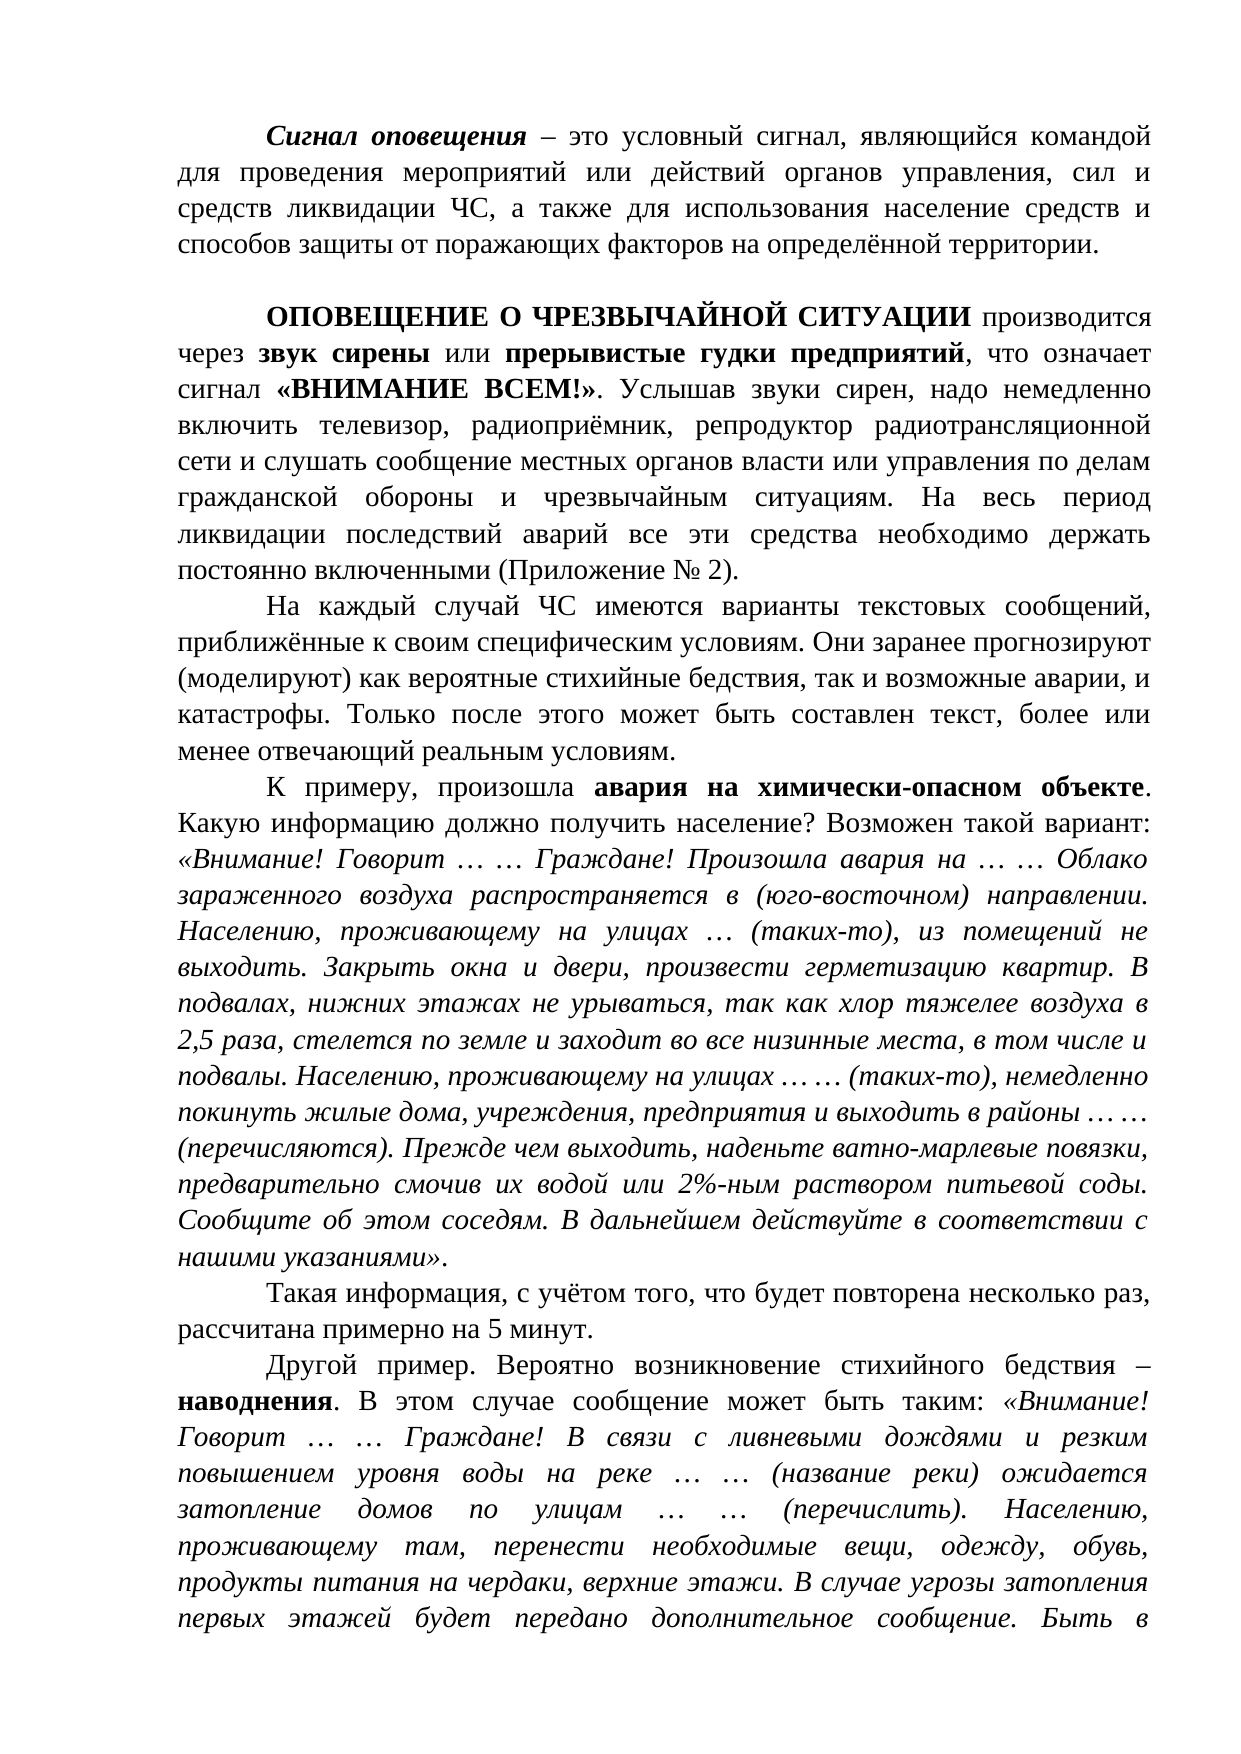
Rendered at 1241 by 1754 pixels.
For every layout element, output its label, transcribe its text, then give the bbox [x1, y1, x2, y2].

list Сигнал оповещения – это условный сигнал, являющийся командой для проведения мероприятий или действий органов управления, сил и средств ликвидации ЧС, а также для использования население средств и способов защиты от поражающих факторов на определённой территории. [177, 118, 1152, 260]
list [177, 1347, 1152, 1634]
list На каждый случай ЧС имеются варианты текстовых сообщений, приближённые к своим специфическим условиям. Они заранее прогнозируют (моделируют) как вероятные стихийные бедствия, так и возможные аварии, и катастрофы. Только после этого может быть составлен текст, более или менее отвечающий реальным условиям. [177, 588, 1152, 766]
list ОПОВЕЩЕНИЕ О ЧРЕЗВЫЧАЙНОЙ СИТУАЦИИ производится через звук сирены или прерывистые гудки предприятий, что означает сигнал «ВНИМАНИЕ ВСЕМ!». Услышав звуки сирен, надо немедленно включить телевизор, радиоприёмник, репродуктор радиотрансляционной сети и слушать сообщение местных органов власти или управления по делам гражданской обороны и чрезвычайным ситуациям. На весь период ликвидации последствий аварий все эти средства необходимо держать постоянно включенными (Приложение № 2). [177, 299, 1152, 585]
list К примеру, произошла авария на химически-опасном объекте. Какую информацию должно получить население? Возможен такой вариант: «Внимание! Говорит … … Граждане! Произошла авария на … … Облако зараженного воздуха распространяется в (юго-восточном) направлении. Населению, проживающему на улицах … (таких-то), из помещений не выходить. Закрыть окна и двери, произвести герметизацию квартир. В подвалах, нижних этажах не урываться, так как хлор тяжелее воздуха в 2,5 раза, стелется по земле и заходит во все низинные места, в том числе и подвалы. Населению, проживающему на улицах … … (таких-то), немедленно покинуть жилые дома, учреждения, предприятия и выходить в районы … … (перечисляются). Прежде чем выходить, наденьте ватно-марлевые повязки, предварительно смочив их водой или 2%-ным раствором питьевой соды. Сообщите об этом соседям. В дальнейшем действуйте в соответствии с нашими указаниями». [177, 769, 1152, 1272]
list Такая информация, с учётом того, что будет повторена несколько раз, рассчитана примерно на 5 минут. [177, 1275, 1152, 1344]
